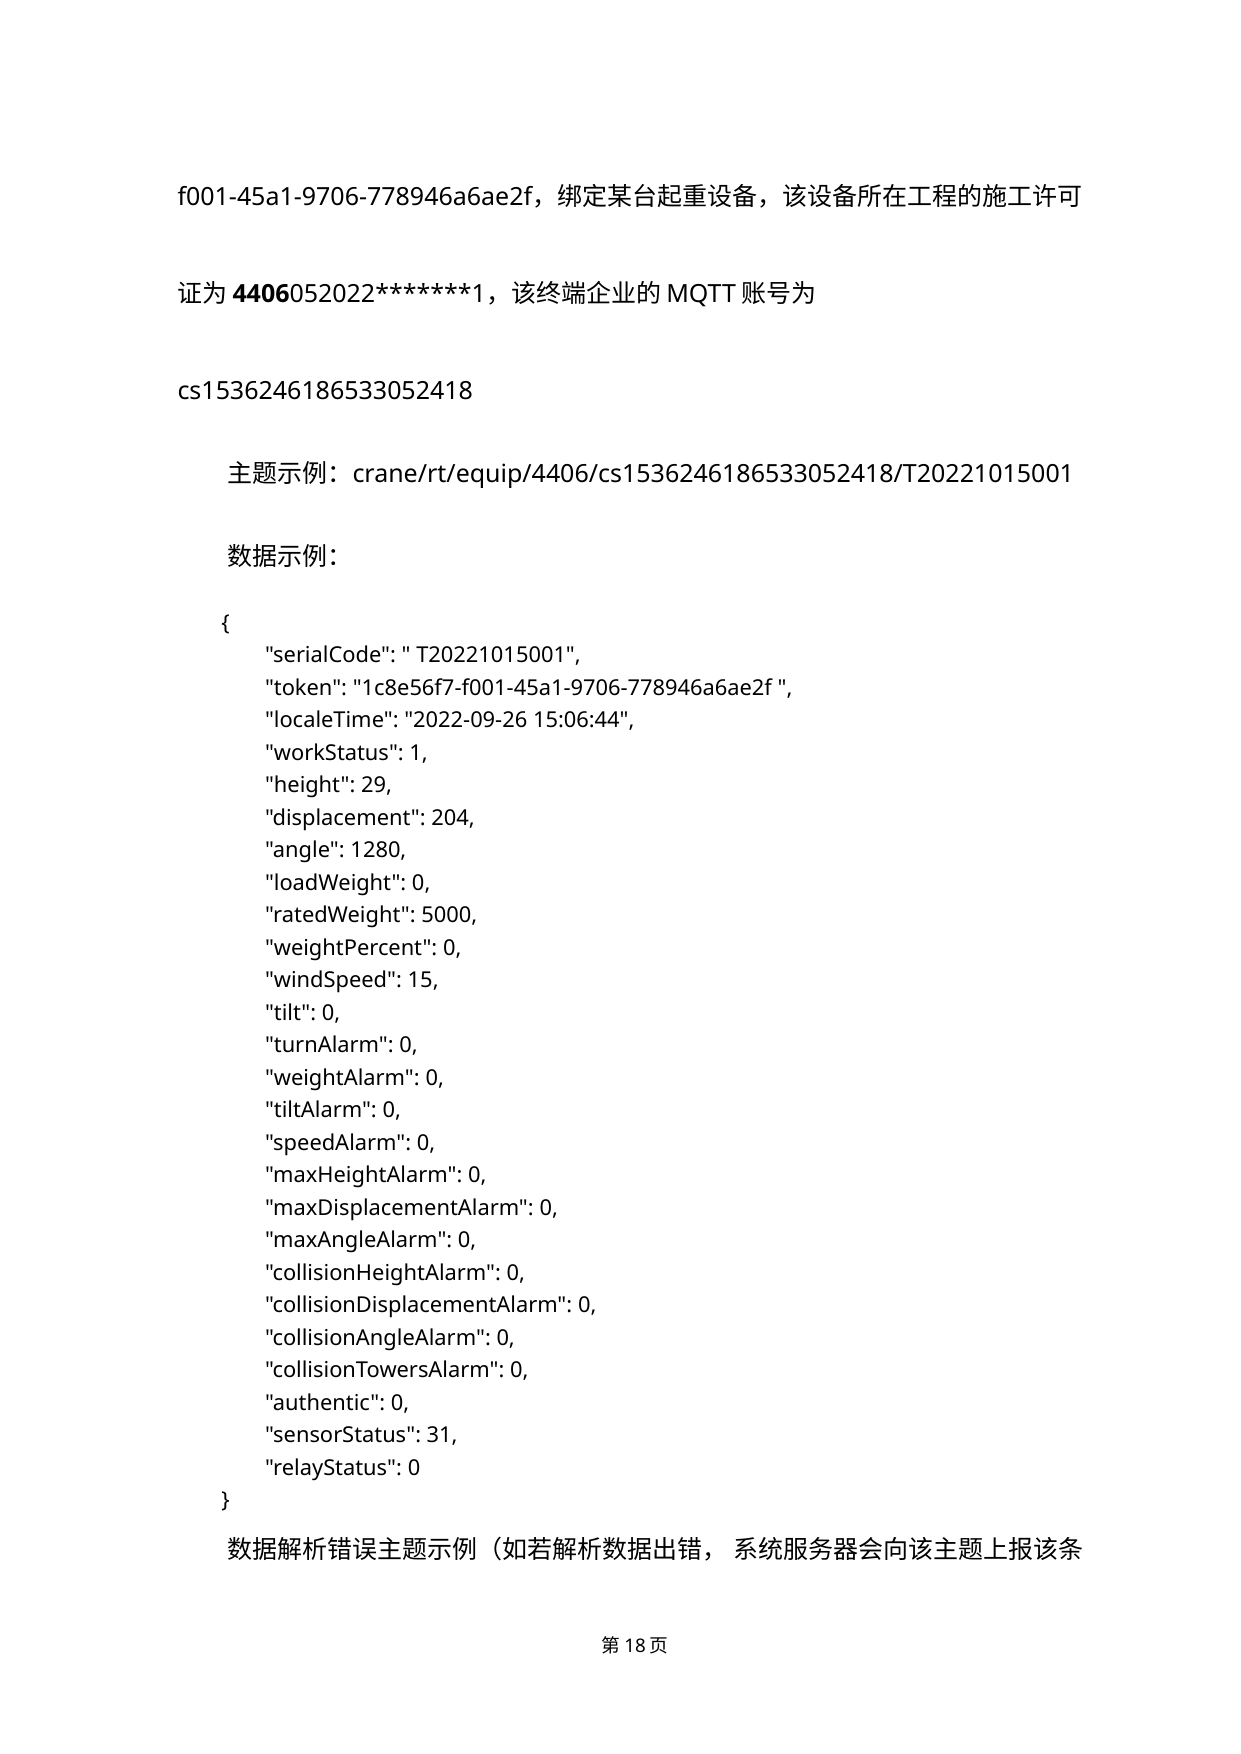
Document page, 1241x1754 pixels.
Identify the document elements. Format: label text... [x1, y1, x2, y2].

text "height": 29, [177, 768, 1092, 800]
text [177, 162, 1092, 422]
text "collisionAngleAlarm": 0, [177, 1320, 1092, 1353]
text "workStatus": 1, [177, 735, 1092, 768]
text "tiltAlarm": 0, [177, 1093, 1092, 1125]
text "displacement": 204, [177, 800, 1092, 833]
text "speedAlarm": 0, [177, 1125, 1092, 1158]
text "tilt": 0, [177, 995, 1092, 1028]
text "angle": 1280, [177, 833, 1092, 865]
text { [177, 605, 1092, 638]
text } [177, 1483, 1092, 1515]
text "relayStatus": 0 [177, 1450, 1092, 1483]
text "ratedWeight": 5000, [177, 898, 1092, 930]
text "collisionDisplacementAlarm": 0, [177, 1288, 1092, 1320]
text "weightPercent": 0, [177, 930, 1092, 963]
text 主题示例：crane/rt/equip/4406/cs1536246186533052418/T20221015001 [177, 439, 1092, 504]
text "maxAngleAlarm": 0, [177, 1223, 1092, 1255]
text "localeTime": "2022-09-26 15:06:44", [177, 703, 1092, 735]
text "weightAlarm": 0, [177, 1060, 1092, 1093]
text "collisionTowersAlarm": 0, [177, 1353, 1092, 1385]
text "maxDisplacementAlarm": 0, [177, 1190, 1092, 1223]
text "serialCode": " T20221015001", [177, 638, 1092, 670]
text "collisionHeightAlarm": 0, [177, 1255, 1092, 1288]
text "authentic": 0, [177, 1385, 1092, 1418]
text "loadWeight": 0, [177, 865, 1092, 898]
text "sensorStatus": 31, [177, 1418, 1092, 1450]
text "windSpeed": 15, [177, 963, 1092, 995]
text "token": "1c8e56f7-f001-45a1-9706-778946a6ae2f ", [177, 670, 1092, 703]
text "maxHeightAlarm": 0, [177, 1158, 1092, 1190]
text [177, 1515, 1092, 1580]
text 数据示例： [177, 522, 1092, 587]
text "turnAlarm": 0, [177, 1028, 1092, 1060]
